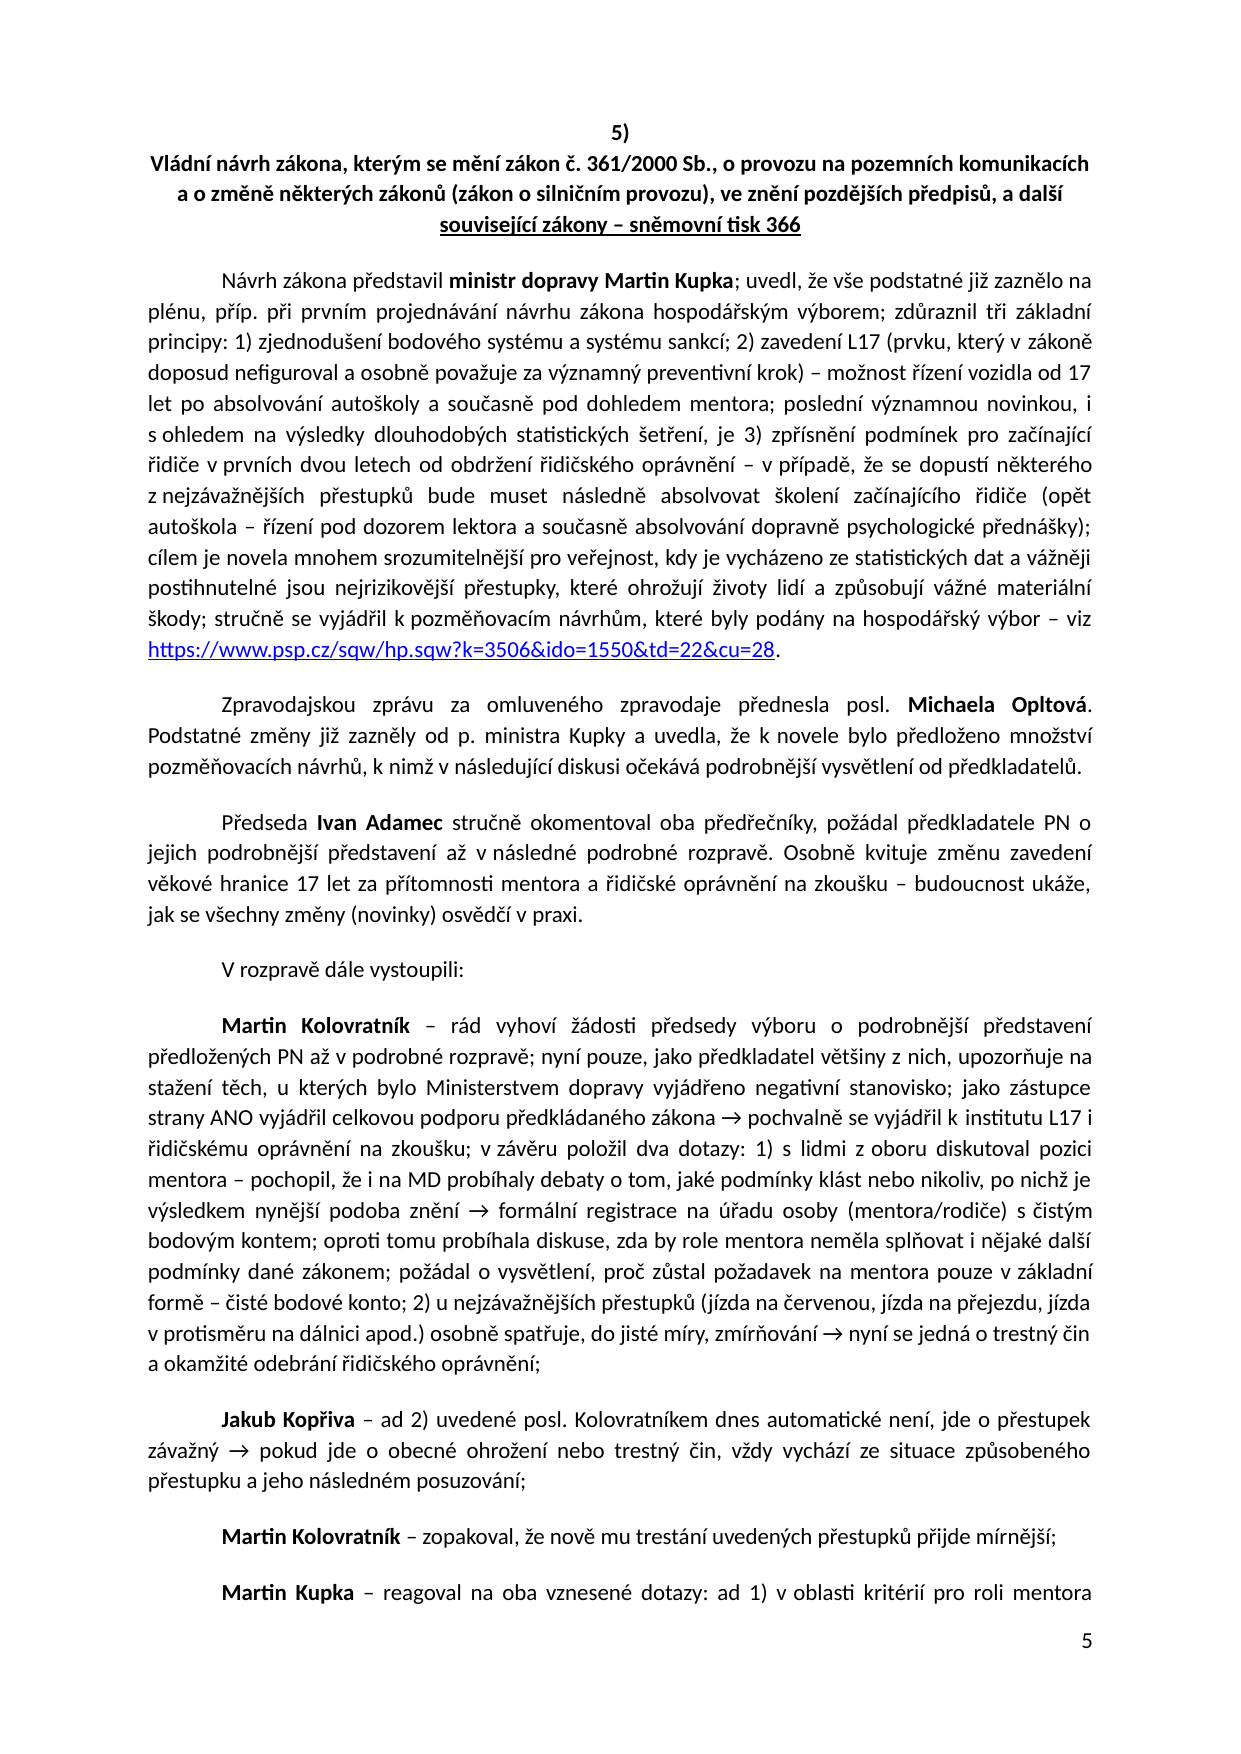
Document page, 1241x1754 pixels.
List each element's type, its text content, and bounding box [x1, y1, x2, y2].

list Jakub Kopřiva – ad 2) uvedené posl. Kolovratníkem dnes automatické není, jde o přestupek závažný → pokud jde o obecné ohrožení nebo trestný čin, vždy vychází ze situace způsobeného přestupku a jeho následném posuzování; [148, 1405, 1093, 1494]
list Předseda Ivan Adamec stručně okomentoval oba předřečníky, požádal předkladatele PN o jejich podrobnější představení až v následné podrobné rozpravě. Osobně kvituje změnu zavedení věkové hranice 17 let za přítomnosti mentora a řidičské oprávnění na zkoušku – budoucnost ukáže, jak se všechny změny (novinky) osvědčí v praxi. [148, 808, 1093, 928]
list Zpravodajskou zprávu za omluveného zpravodaje přednesla posl. Michaela Opltová. Podstatné změny již zazněly od p. ministra Kupky a uvedla, že k novele bylo předloženo množství pozměňovacích návrhů, k nimž v následující diskusi očekává podrobnější vysvětlení od předkladatelů. [148, 691, 1093, 780]
list Vládní návrh zákona, kterým se mění zákon č. 361/2000 Sb., o provozu na pozemních komunikacích a o změně některých zákonů (zákon o silničním provozu), ve znění pozdějších předpisů, a další související zákony – sněmovní tisk 366 [148, 149, 1093, 238]
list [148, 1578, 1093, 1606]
text 5) [148, 118, 1093, 146]
list Martin Kolovratník – rád vyhoví žádosti předsedy výboru o podrobnější představení předložených PN až v podrobné rozpravě; nyní pouze, jako předkladatel většiny z nich, upozorňuje na stažení těch, u kterých bylo Ministerstvem dopravy vyjádřeno negativní stanovisko; jako zástupce strany ANO vyjádřil celkovou podporu předkládaného zákona → pochvalně se vyjádřil k institutu L17 i řidičskému oprávnění na zkoušku; v závěru položil dva dotazy: 1) s lidmi z oboru diskutoval pozici mentora – pochopil, že i na MD probíhaly debaty o tom, jaké podmínky klást nebo nikoliv, po nichž je výsledkem nynější podoba znění → formální registrace na úřadu osoby (mentora/rodiče) s čistým bodovým kontem; oproti tomu probíhala diskuse, zda by role mentora neměla splňovat i nějaké další podmínky dané zákonem; požádal o vysvětlení, proč zůstal požadavek na mentora pouze v základní formě – čisté bodové konto; 2) u nejzávažnějších přestupků (jízda na červenou, jízda na přejezdu, jízda v protisměru na dálnici apod.) osobně spatřuje, do jisté míry, zmírňování → nyní se jedná o trestný čin a okamžité odebrání řidičského oprávnění; [148, 1011, 1093, 1377]
list V rozpravě dále vystoupili: [148, 956, 1093, 984]
list Návrh zákona představil ministr dopravy Martin Kupka; uvedl, že vše podstatné již zaznělo na plénu, příp. při prvním projednávání návrhu zákona hospodářským výborem; zdůraznil tři základní principy: 1) zjednodušení bodového systému a systému sankcí; 2) zavedení L17 (prvku, který v zákoně doposud nefiguroval a osobně považuje za významný preventivní krok) – možnost řízení vozidla od 17 let po absolvování autoškoly a současně pod dohledem mentora; poslední významnou novinkou, i s ohledem na výsledky dlouhodobých statistických šetření, je 3) zpřísnění podmínek pro začínající řidiče v prvních dvou letech od obdržení řidičského oprávnění – v případě, že se dopustí některého z nejzávažnějších přestupků bude muset následně absolvovat školení začínajícího řidiče (opět autoškola – řízení pod dozorem lektora a současně absolvování dopravně psychologické přednášky); cílem je novela mnohem srozumitelnější pro veřejnost, kdy je vycházeno ze statistických dat a vážněji postihnutelné jsou nejrizikovější přestupky, které ohrožují životy lidí a způsobují vážné materiální škody; stručně se vyjádřil k pozměňovacím návrhům, které byly podány na hospodářský výbor – viz https://www.psp.cz/sqw/hp.sqw?k=3506&ido=1550&td=22&cu=28. [148, 266, 1093, 663]
list Martin Kolovratník – zopakoval, že nově mu trestání uvedených přestupků přijde mírnější; [148, 1522, 1093, 1550]
